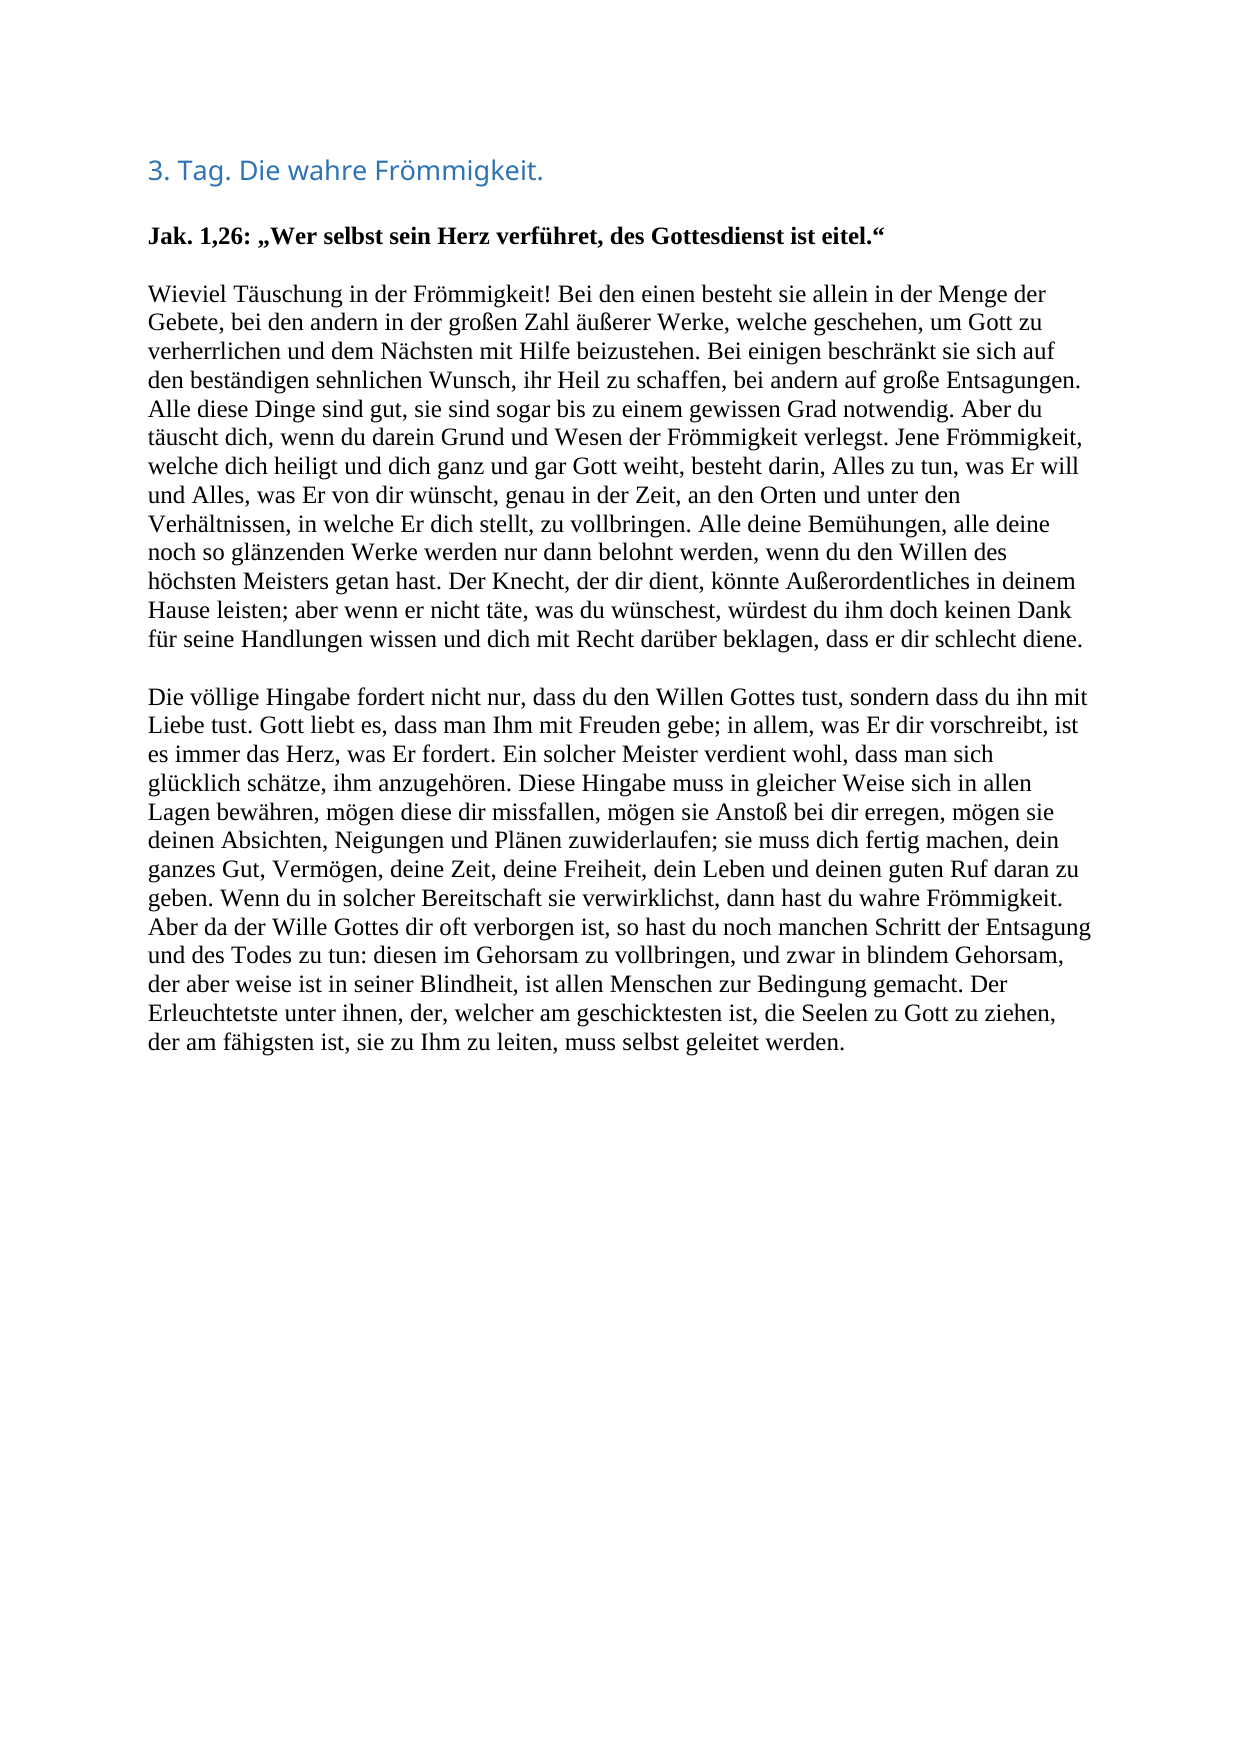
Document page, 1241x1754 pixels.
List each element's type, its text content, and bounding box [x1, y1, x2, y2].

text Jak. 1,26: „Wer selbst sein Herz verführet, des Gottesdienst ist eitel.“ [148, 221, 1093, 249]
subtitle 3. Tag. Die wahre Frömmigkeit. [148, 152, 1093, 189]
text Die völlige Hingabe fordert nicht nur, dass du den Willen Gottes tust, sondern dass du ihn mit Liebe tust. Gott liebt es, dass man Ihm mit Freuden gebe; in allem, was Er dir vorschreibt, ist es immer das Herz, was Er fordert. Ein solcher Meister verdient wohl, dass man sich glücklich schätze, ihm anzugehören. Diese Hingabe muss in gleicher Weise sich in allen Lagen bewähren, mögen diese dir missfallen, mögen sie Anstoß bei dir erregen, mögen sie deinen Absichten, Neigungen und Plänen zuwiderlaufen; sie muss dich fertig machen, dein ganzes Gut, Vermögen, deine Zeit, deine Freiheit, dein Leben und deinen guten Ruf daran zu geben. Wenn du in solcher Bereitschaft sie verwirklichst, dann hast du wahre Frömmigkeit. Aber da der Wille Gottes dir oft verborgen ist, so hast du noch manchen Schritt der Entsagung und des Todes zu tun: diesen im Gehorsam zu vollbringen, und zwar in blindem Gehorsam, der aber weise ist in seiner Blindheit, ist allen Menschen zur Bedingung gemacht. Der Erleuchtetste unter ihnen, der, welcher am geschicktesten ist, die Seelen zu Gott zu ziehen, der am fähigsten ist, sie zu Ihm zu leiten, muss selbst geleitet werden. [148, 682, 1093, 1055]
text Wieviel Täuschung in der Frömmigkeit! Bei den einen besteht sie allein in der Menge der Gebete, bei den andern in der großen Zahl äußerer Werke, welche geschehen, um Gott zu verherrlichen und dem Nächsten mit Hilfe beizustehen. Bei einigen beschränkt sie sich auf den beständigen sehnlichen Wunsch, ihr Heil zu schaffen, bei andern auf große Entsagungen. Alle diese Dinge sind gut, sie sind sogar bis zu einem gewissen Grad notwendig. Aber du täuscht dich, wenn du darein Grund und Wesen der Frömmigkeit verlegst. Jene Frömmigkeit, welche dich heiligt und dich ganz und gar Gott weiht, besteht darin, Alles zu tun, was Er will und Alles, was Er von dir wünscht, genau in der Zeit, an den Orten und unter den Verhältnissen, in welche Er dich stellt, zu vollbringen. Alle deine Bemühungen, alle deine noch so glänzenden Werke werden nur dann belohnt werden, wenn du den Willen des höchsten Meisters getan hast. Der Knecht, der dir dient, könnte Außerordentliches in deinem Hause leisten; aber wenn er nicht täte, was du wünschest, würdest du ihm doch keinen Dank für seine Handlungen wissen und dich mit Recht darüber beklagen, dass er dir schlecht diene. [148, 279, 1093, 652]
